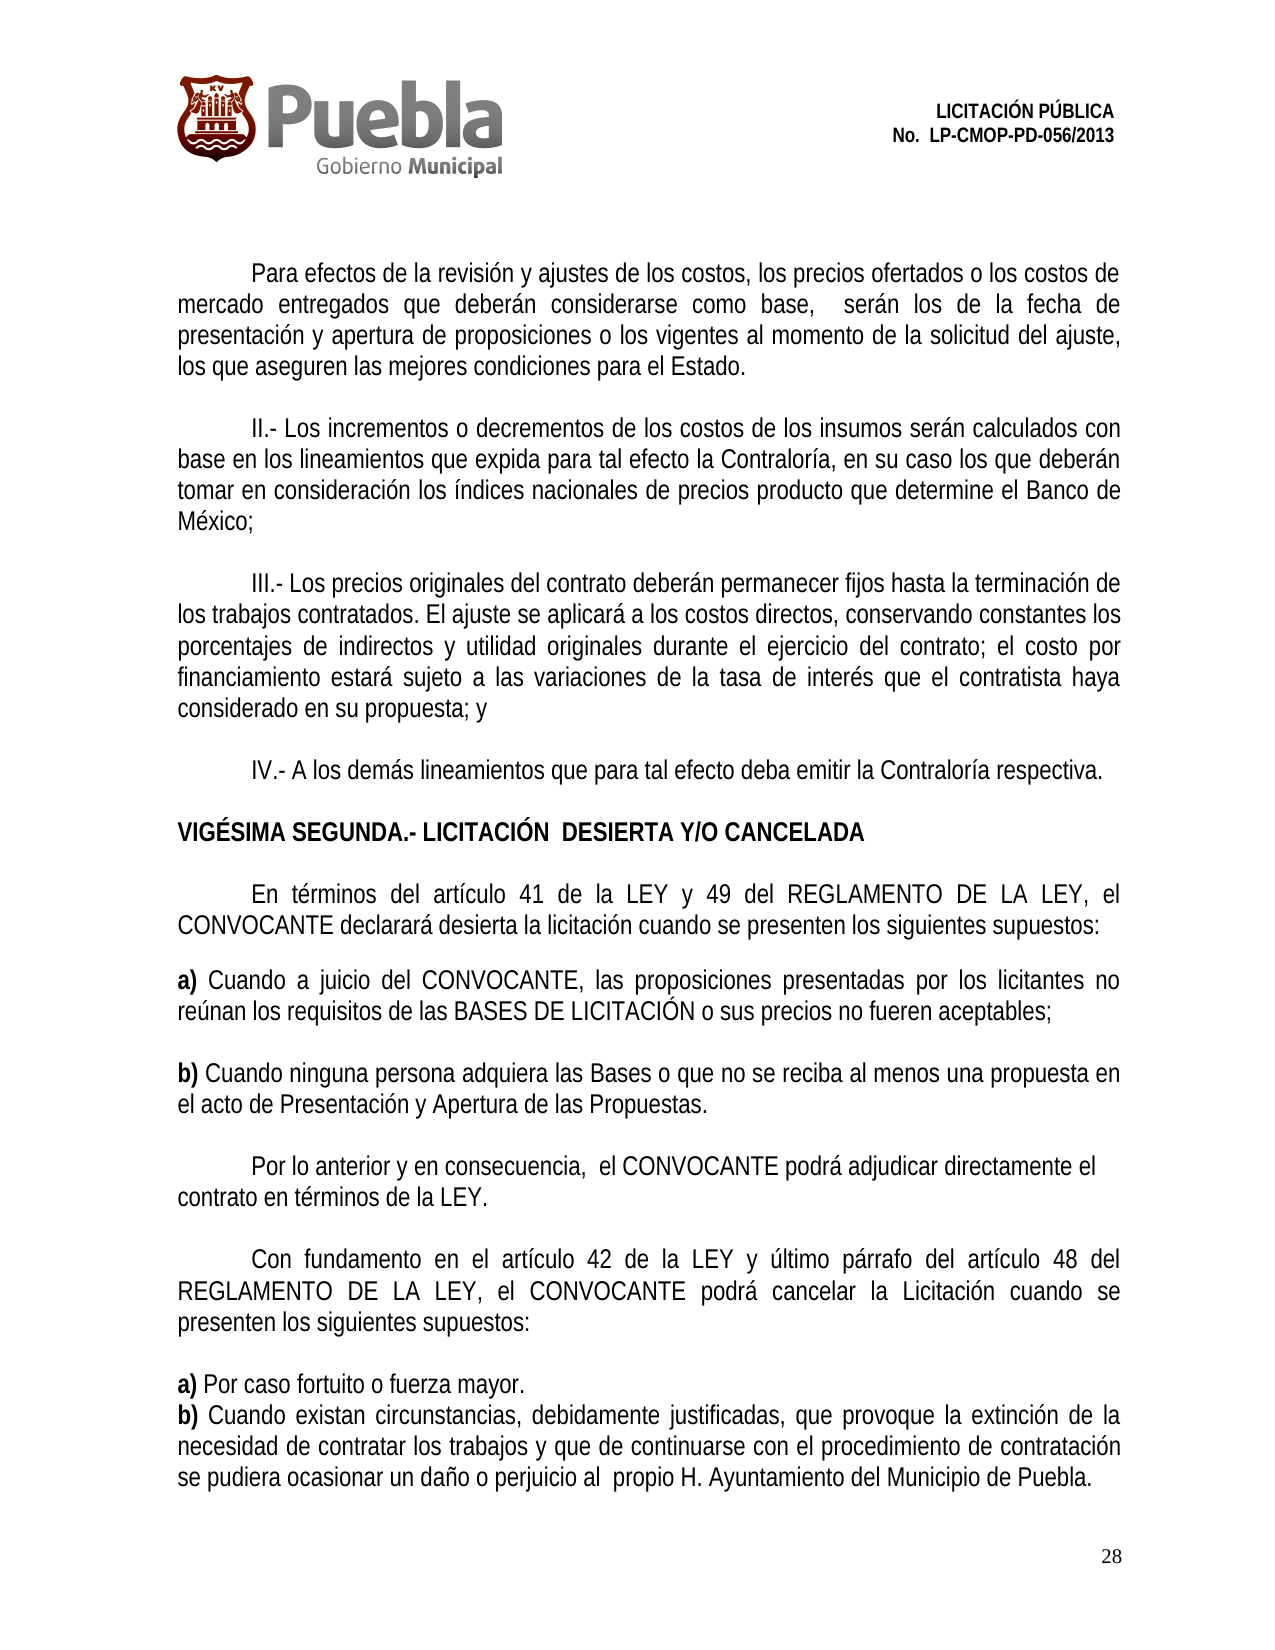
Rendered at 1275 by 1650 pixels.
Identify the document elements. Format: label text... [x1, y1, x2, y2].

text Con fundamento en el artículo 42 de la LEY y último párrafo del artículo 48 del REGLAMENTO DE LA LEY, el CONVOCANTE podrá cancelar la Licitación cuando se presenten los siguientes supuestos: [177, 1243, 1122, 1337]
picture [177, 75, 502, 178]
text b) Cuando ninguna persona adquiera las Bases o que no se reciba al menos una propuesta en el acto de Presentación y Apertura de las Propuestas. [177, 1057, 1122, 1119]
text IV.- A los demás lineamientos que para tal efecto deba emitir la Contraloría respectiva. [177, 754, 1122, 785]
text II.- Los incrementos o decrementos de los costos de los insumos serán calculados con base en los lineamientos que expida para tal efecto la Contraloría, en su caso los que deberán tomar en consideración los índices nacionales de precios producto que determine el Banco de México; [177, 412, 1122, 537]
text Para efectos de la revisión y ajustes de los costos, los precios ofertados o los costos de mercado entregados que deberán considerarse como base, serán los de la fecha de presentación y apertura de proposiciones o los vigentes al momento de la solicitud del ajuste, los que aseguren las mejores condiciones para el Estado. [177, 257, 1122, 381]
text Por lo anterior y en consecuencia, el CONVOCANTE podrá adjudicar directamente el contrato en términos de la LEY. [177, 1150, 1122, 1212]
text a) Por caso fortuito o fuerza mayor. [177, 1368, 1122, 1399]
text En términos del artículo 41 de la LEY y 49 del REGLAMENTO DE LA LEY, el CONVOCANTE declarará desierta la licitación cuando se presenten los siguientes supuestos: [177, 878, 1122, 940]
text III.- Los precios originales del contrato deberán permanecer fijos hasta la terminación de los trabajos contratados. El ajuste se aplicará a los costos directos, conservando constantes los porcentajes de indirectos y utilidad originales durante el ejercicio del contrato; el costo por financiamiento estará sujeto a las variaciones de la tasa de interés que el contratista haya considerado en su propuesta; y [177, 568, 1122, 723]
text b) Cuando existan circunstancias, debidamente justificadas, que provoque la extinción de la necesidad de contratar los trabajos y que de continuarse con el procedimiento de contratación se pudiera ocasionar un daño o perjuicio al propio H. Ayuntamiento del Municipio de Puebla. [177, 1399, 1122, 1492]
text VIGÉSIMA SEGUNDA.- LICITACIÓN DESIERTA Y/O CANCELADA [177, 816, 1122, 847]
text a) Cuando a juicio del CONVOCANTE, las proposiciones presentadas por los licitantes no reúnan los requisitos de las BASES DE LICITACIÓN o sus precios no fueren aceptables; [177, 964, 1122, 1026]
